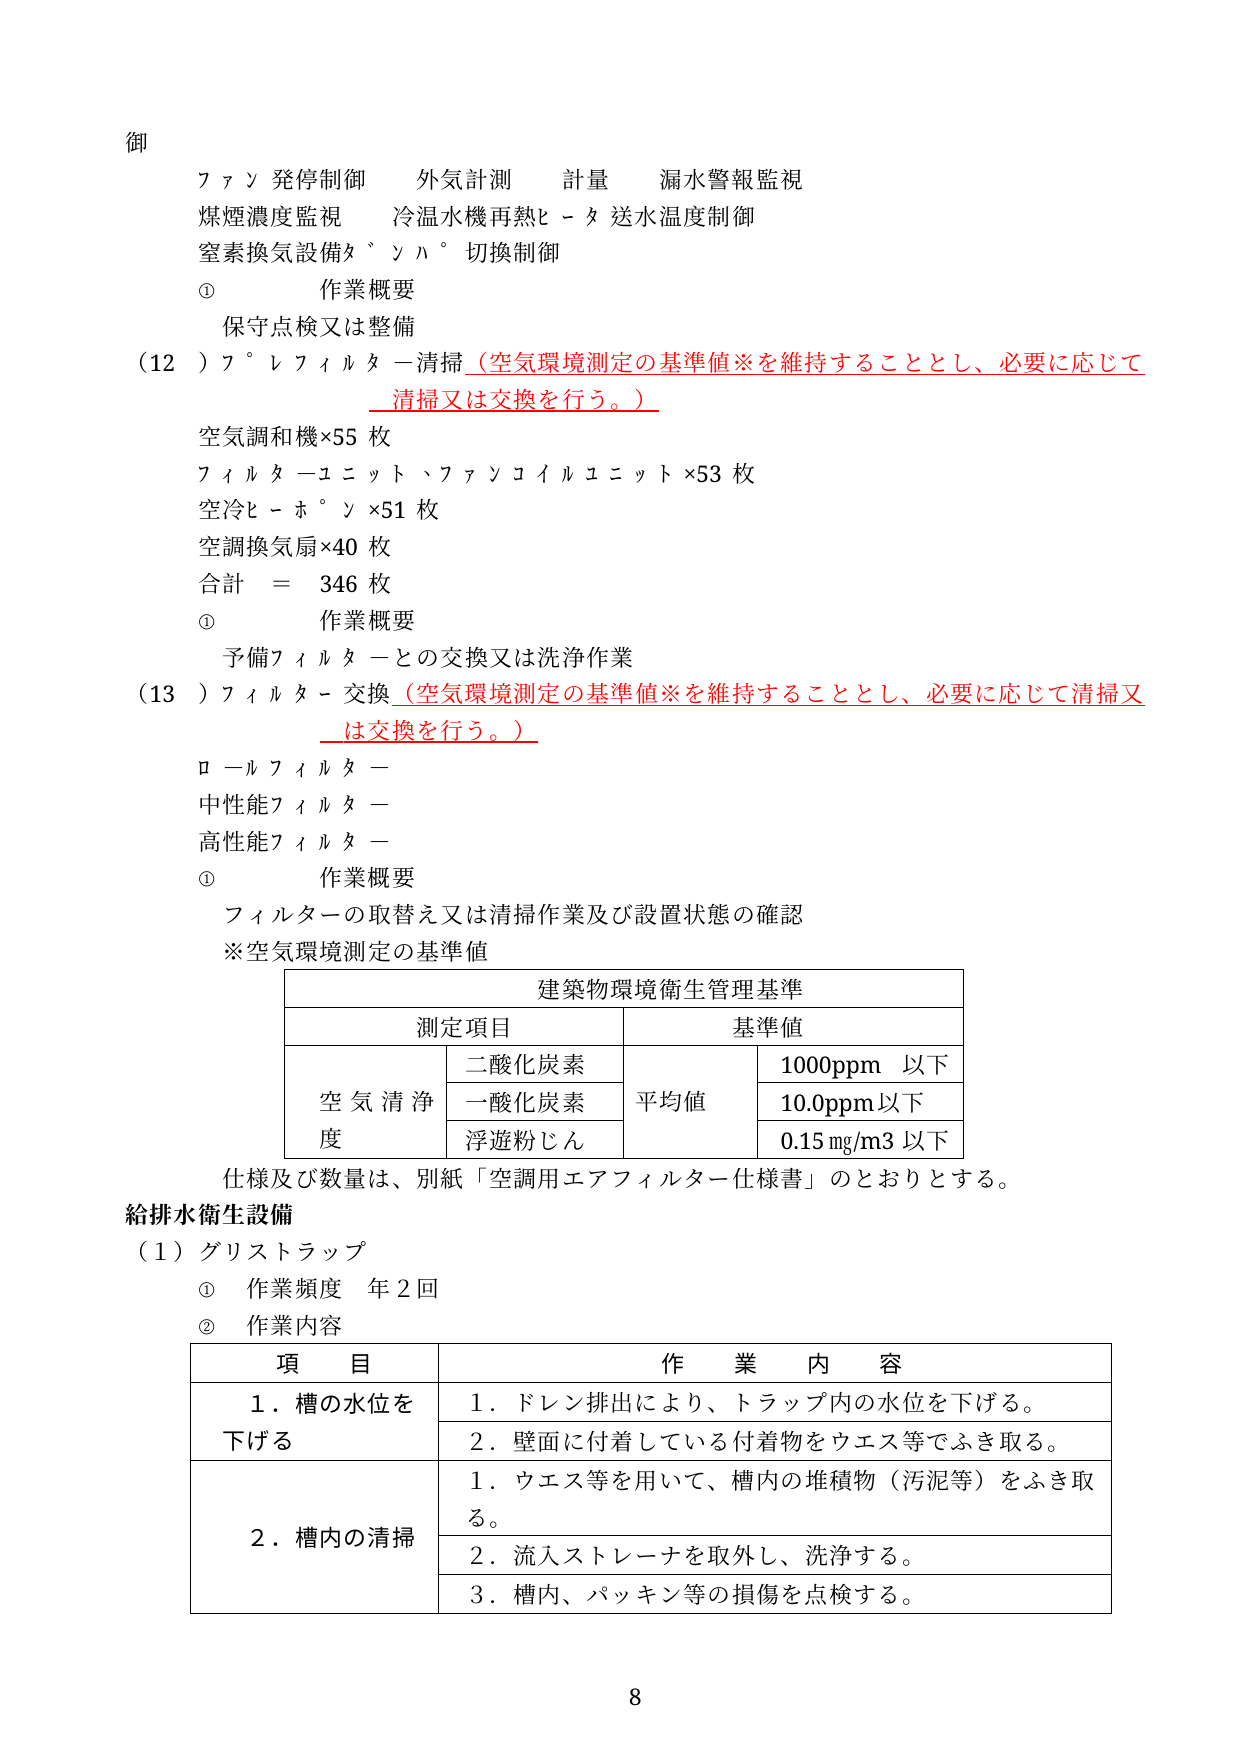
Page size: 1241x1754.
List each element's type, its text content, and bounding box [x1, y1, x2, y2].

list 作業概要 [174, 270, 1144, 307]
table_cell 0.15㎎/m3以下 [758, 1121, 963, 1158]
text ① 作業頻度 年２回 [125, 1269, 1144, 1306]
table_cell １．ドレン排出により、トラップ内の水位を下げる。 [439, 1383, 1111, 1421]
text 空調換気扇×40枚 [125, 528, 1144, 564]
text ﾌｨﾙﾀ－ﾕﾆｯﾄ、ﾌｧﾝｺｲﾙﾕﾆｯﾄ×53枚 [125, 454, 1144, 491]
text （１）グリストラップ [125, 1232, 1144, 1269]
table_cell 測定項目 [285, 1008, 623, 1044]
text 空冷ﾋｰﾎﾟﾝ×51枚 [125, 491, 1144, 528]
table_cell ２．壁面に付着している付着物をウエス等でふき取る。 [439, 1422, 1111, 1460]
table_cell 空気清浄度 [285, 1046, 446, 1158]
list 作業概要 [174, 601, 1144, 638]
text 高性能ﾌｨﾙﾀ－ [125, 822, 1144, 858]
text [125, 123, 1144, 160]
text 保守点検又は整備 [125, 307, 1144, 344]
text 予備ﾌｨﾙﾀ－との交換又は洗浄作業 [125, 638, 1144, 675]
table_cell 浮遊粉じん [447, 1121, 623, 1158]
text 窒素換気設備ﾀﾞﾝﾊﾟ切換制御 [125, 233, 1144, 270]
text 空気調和機×55枚 [125, 417, 1144, 454]
text （12）ﾌﾟﾚﾌｨﾙﾀ－清掃（空気環境測定の基準値※を維持することとし、必要に応じて清掃又は交換を行う。） [125, 344, 1144, 417]
table_cell ２．槽内の清掃 [191, 1461, 438, 1613]
text 合計 ＝ 346枚 [125, 564, 1144, 601]
text ② 作業内容 [125, 1306, 1144, 1343]
table_cell 二酸化炭素 [447, 1046, 623, 1082]
text ※空気環境測定の基準値 [125, 932, 1144, 969]
table_cell 1000ppm以下 [758, 1046, 963, 1082]
text 仕様及び数量は、別紙「空調用エアフィルター仕様書」のとおりとする。 [125, 1159, 1144, 1196]
text （13）ﾌｨﾙﾀｰ交換（空気環境測定の基準値※を維持することとし、必要に応じて清掃又は交換を行う。） [125, 675, 1144, 748]
table_cell 一酸化炭素 [447, 1083, 623, 1120]
table_cell 基準値 [624, 1008, 963, 1044]
list 作業概要 [174, 858, 1144, 895]
table_cell １．槽の水位を下げる [191, 1383, 438, 1460]
table_cell ３．槽内、パッキン等の損傷を点検する。 [439, 1575, 1111, 1613]
table_cell 平均値 [624, 1046, 757, 1158]
table_header 項 目 [191, 1344, 438, 1382]
text 中性能ﾌｨﾙﾀ－ [125, 785, 1144, 822]
text 煤煙濃度監視 冷温水機再熱ﾋｰﾀ送水温度制御 [125, 197, 1144, 233]
table_cell 10.0ppm以下 [758, 1083, 963, 1120]
text ﾌｧﾝ発停制御 外気計測 計量 漏水警報監視 [125, 160, 1144, 197]
table_cell １．ウエス等を用いて、槽内の堆積物（汚泥等）をふき取る。 [439, 1461, 1111, 1534]
table_cell ２．流入ストレーナを取外し、洗浄する。 [439, 1536, 1111, 1574]
text 給排水衛生設備 [125, 1196, 1144, 1232]
text ﾛ－ﾙﾌｨﾙﾀ－ [125, 748, 1144, 785]
table_header 建築物環境衛生管理基準 [285, 970, 963, 1007]
text フィルターの取替え又は清掃作業及び設置状態の確認 [125, 895, 1144, 932]
table_header 作 業 内 容 [439, 1344, 1111, 1382]
